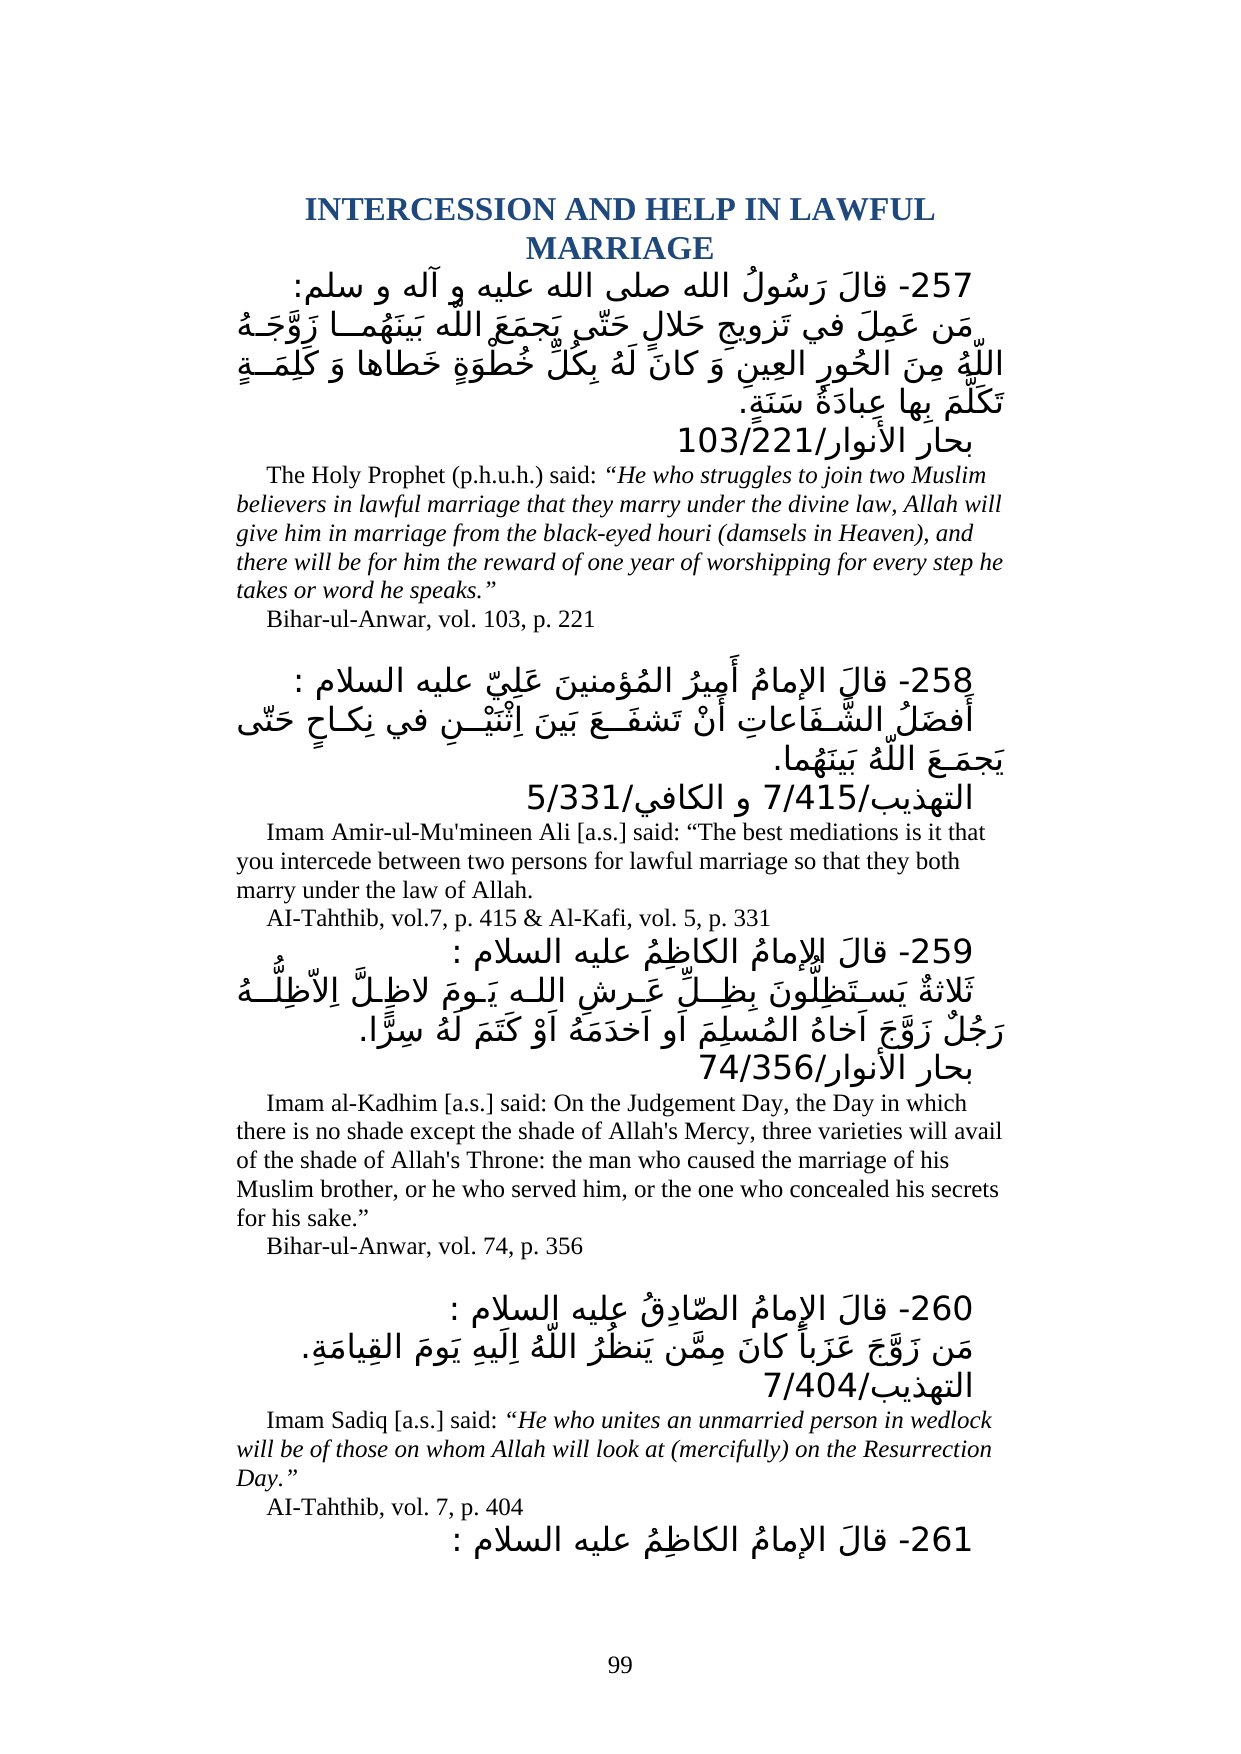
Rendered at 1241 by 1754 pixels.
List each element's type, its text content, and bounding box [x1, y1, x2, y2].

text Imam al-Kadhim [a.s.] said: On the Judgement Day, the Day in which there is no shade except the shade of Allah's Mercy, three varieties will avail of the shade of Allah's Throne: the man who caused the marriage of his Muslim brother, or he who served him, or the one who concealed his secrets for his sake.” [236, 1088, 1004, 1231]
text أَفضَلُ الشَّفَاعاتِ أَنْ تَشفَـعَ بَينَ اِثْنَيْـنِ في نِكاحٍ حَتّى يَجمَـعَ اللّهُ بَينَهُما. [236, 701, 1004, 778]
text AI-Tahthib, vol.7, p. 415 & Al-Kafi, vol. 5, p. 331 [236, 903, 1004, 932]
text 257- قالَ رَسُولُ الله صلی الله عليه و آله و سلم: [236, 266, 1004, 305]
text التهذيب/7/404 [236, 1367, 1004, 1406]
text مَن عَمِلَ في تَزويجِ حَلالٍ حَتّى يَجمَعَ اللّه بَينَهُمـا زَوَّجَهُ اللّهُ مِنَ الحُورِ العِينِ وَ كانَ لَهُ بِكُلِّ خُطْوَةٍ خَطاها وَ كَلِمَةٍ تَكَلَّمَ بِها عِبادَةُ سَنَةٍ. [236, 305, 1004, 422]
text بحار الأنوار/103/221 [236, 422, 1004, 461]
text 258- قالَ الإمامُ أَميرُ المُؤمنينَ عَلِيّ عليه السلام : [236, 662, 1004, 701]
text التهذيب/7/415 و الكافي/5/331 [236, 778, 1004, 817]
text مَن زَوَّجَ عَزَباً كانَ مِمَّن يَنظُرُ اللّهُ اِلَيهِ يَومَ القِيامَةِ. [236, 1328, 1004, 1367]
subtitle INTERCESSION AND HELP IN LAWFUL MARRIAGE [236, 190, 1004, 266]
text 261- قالَ الإمامُ الكاظِمُ عليه السلام : [236, 1521, 1004, 1559]
text 259- قالَ الإمامُ الكاظِمُ عليه السلام : [236, 932, 1004, 971]
text Bihar-ul-Anwar, vol. 103, p. 221 [236, 604, 1004, 633]
text 260- قالَ الإمامُ الصّادِقُ عليه السلام : [236, 1289, 1004, 1328]
text ثَلاثةٌ يَستَظِلُّونَ بِظِـلِّ عَرشِ الله يَومَ لاظِلَّ اِلاّظِلُّـهُ رَجُلٌ زَوَّجَ اَخاهُ المُسلِمَ اَو اَخدَمَهُ اَوْ كَتَمَ لَهُ سِرًّا. [236, 971, 1004, 1049]
text بحار الأنوار/74/356 [236, 1049, 1004, 1088]
text AI-Tahthib, vol. 7, p. 404 [236, 1492, 1004, 1521]
text The Holy Prophet (p.h.u.h.) said: “He who struggles to join two Muslim believers in lawful marriage that they marry under the divine law, Allah will give him in marriage from the black-eyed houri (damsels in Heaven), and there will be for him the reward of one year of worshipping for every step he takes or word he speaks.” [236, 461, 1004, 604]
text Imam Amir-ul-Mu'mineen Ali [a.s.] said: “The best mediations is it that you intercede between two persons for lawful marriage so that they both marry under the law of Allah. [236, 817, 1004, 903]
text Imam Sadiq [a.s.] said: “He who unites an unmarried person in wedlock will be of those on whom Allah will look at (mercifully) on the Resurrection Day.” [236, 1406, 1004, 1492]
text Bihar-ul-Anwar, vol. 74, p. 356 [236, 1231, 1004, 1260]
